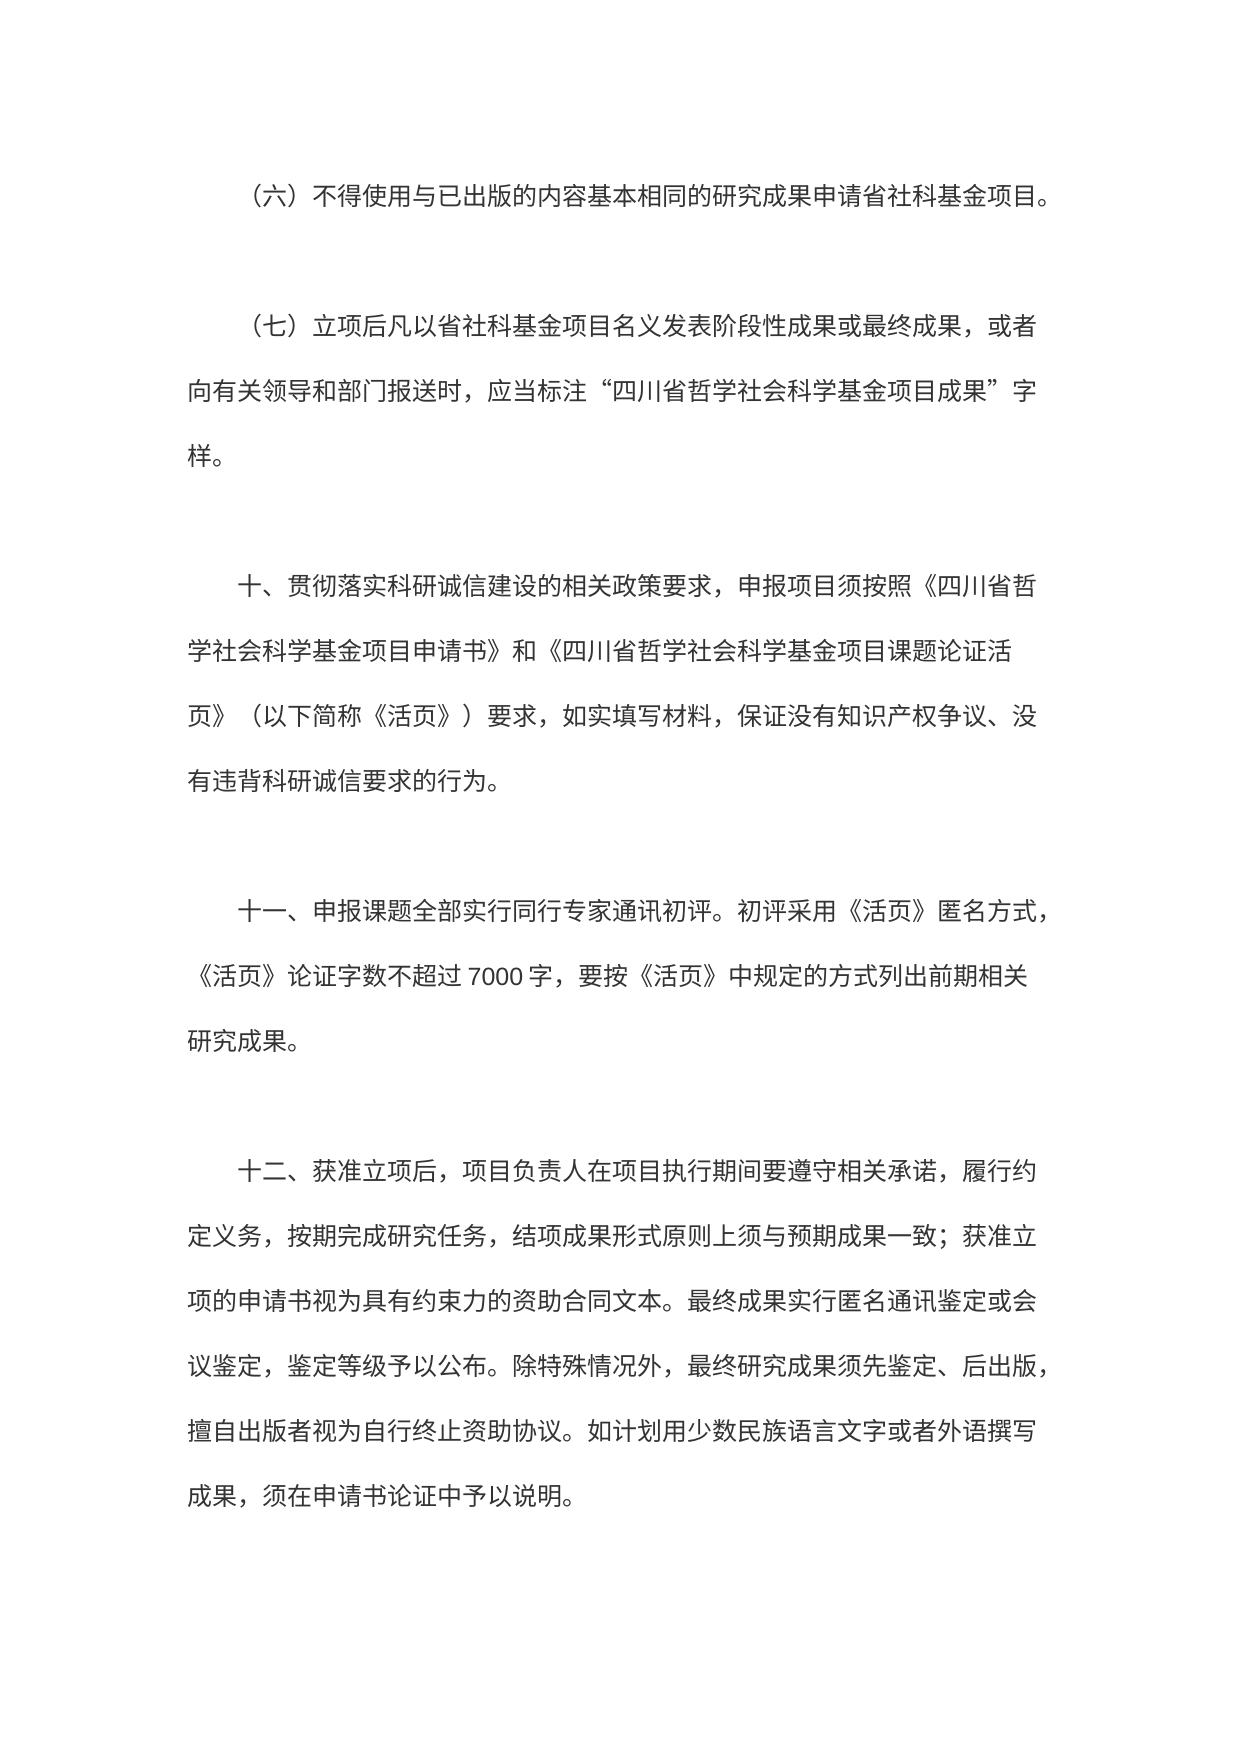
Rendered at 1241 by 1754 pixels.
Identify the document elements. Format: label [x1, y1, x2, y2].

text [187, 162, 1053, 1592]
